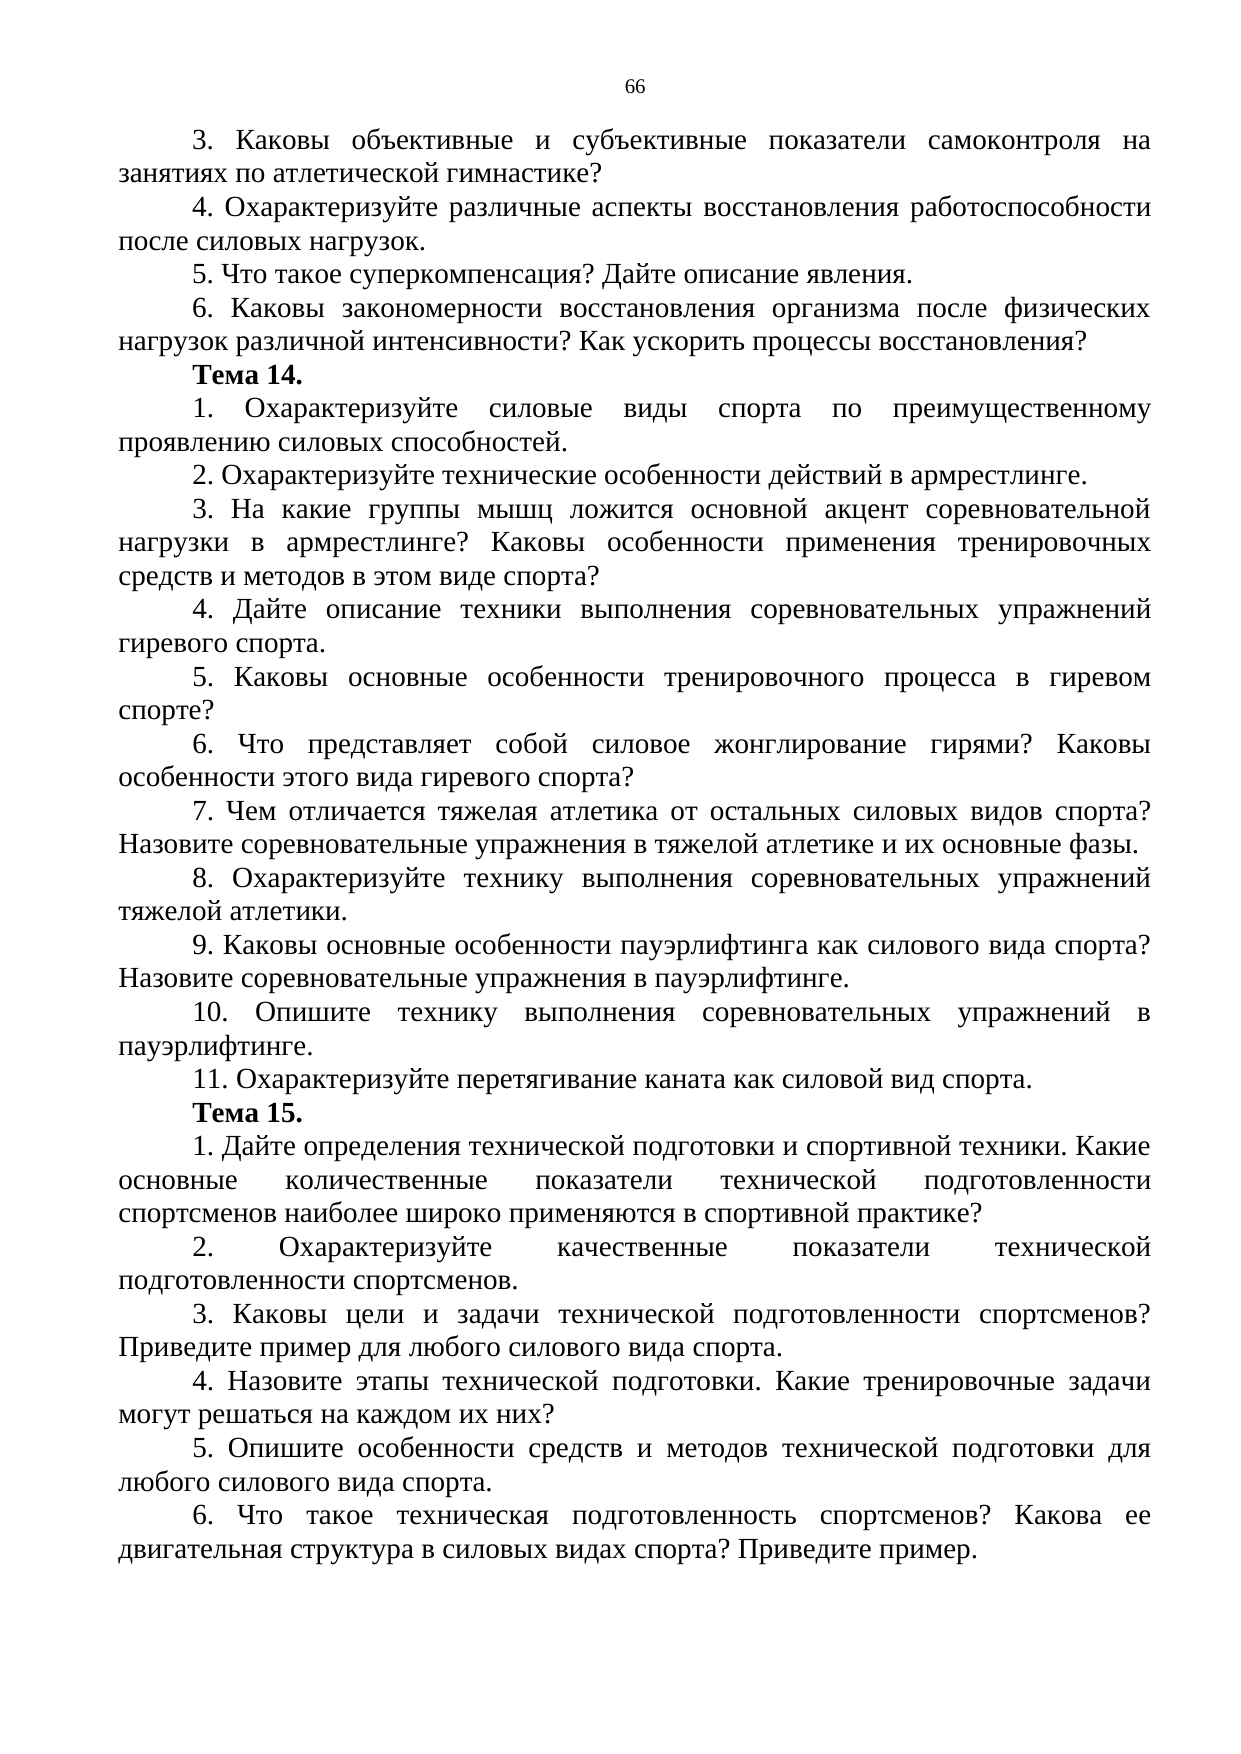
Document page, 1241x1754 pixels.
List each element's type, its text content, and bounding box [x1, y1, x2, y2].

text 5. Что такое суперкомпенсация? Дайте описание явления. [118, 256, 1152, 290]
text 6. Каковы закономерности восстановления организма после физических нагрузок различной интенсивности? Как ускорить процессы восстановления? [118, 290, 1152, 357]
text Тема 15. [118, 1095, 1152, 1128]
text 6. Что такое техническая подготовленность спортсменов? Какова ее двигательная структура в силовых видах спорта? Приведите пример. [118, 1497, 1152, 1564]
text 7. Чем отличается тяжелая атлетика от остальных силовых видов спорта? Назовите соревновательные упражнения в тяжелой атлетике и их основные фазы. [118, 793, 1152, 860]
text 1. Дайте определения технической подготовки и спортивной техники. Какие основные количественные показатели технической подготовленности спортсменов наиболее широко применяются в спортивной практике? [118, 1128, 1152, 1229]
text 11. Охарактеризуйте перетягивание каната как силовой вид спорта. [118, 1061, 1152, 1095]
text Тема 14. [118, 357, 1152, 390]
text 3. На какие группы мышц ложится основной акцент соревновательной нагрузки в армрестлинге? Каковы особенности применения тренировочных средств и методов в этом виде спорта? [118, 491, 1152, 592]
text 3. Каковы цели и задачи технической подготовленности спортсменов? Приведите пример для любого силового вида спорта. [118, 1296, 1152, 1363]
text 2. Охарактеризуйте технические особенности действий в армрестлинге. [118, 457, 1152, 491]
text 4. Назовите этапы технической подготовки. Какие тренировочные задачи могут решаться на каждом их них? [118, 1363, 1152, 1430]
text 3. Каковы объективные и субъективные показатели самоконтроля на занятиях по атлетической гимнастике? [118, 122, 1152, 189]
text 4. Дайте описание техники выполнения соревновательных упражнений гиревого спорта. [118, 592, 1152, 659]
text 8. Охарактеризуйте технику выполнения соревновательных упражнений тяжелой атлетики. [118, 860, 1152, 927]
text 5. Опишите особенности средств и методов технической подготовки для любого силового вида спорта. [118, 1430, 1152, 1497]
text 9. Каковы основные особенности пауэрлифтинга как силового вида спорта? Назовите соревновательные упражнения в пауэрлифтинге. [118, 927, 1152, 994]
text 6. Что представляет собой силовое жонглирование гирями? Каковы особенности этого вида гиревого спорта? [118, 726, 1152, 793]
text 4. Охарактеризуйте различные аспекты восстановления работоспособности после силовых нагрузок. [118, 189, 1152, 256]
text 2. Охарактеризуйте качественные показатели технической подготовленности спортсменов. [118, 1229, 1152, 1296]
text 10. Опишите технику выполнения соревновательных упражнений в пауэрлифтинге. [118, 994, 1152, 1061]
text 5. Каковы основные особенности тренировочного процесса в гиревом спорте? [118, 659, 1152, 726]
text 1. Охарактеризуйте силовые виды спорта по преимущественному проявлению силовых способностей. [118, 390, 1152, 457]
